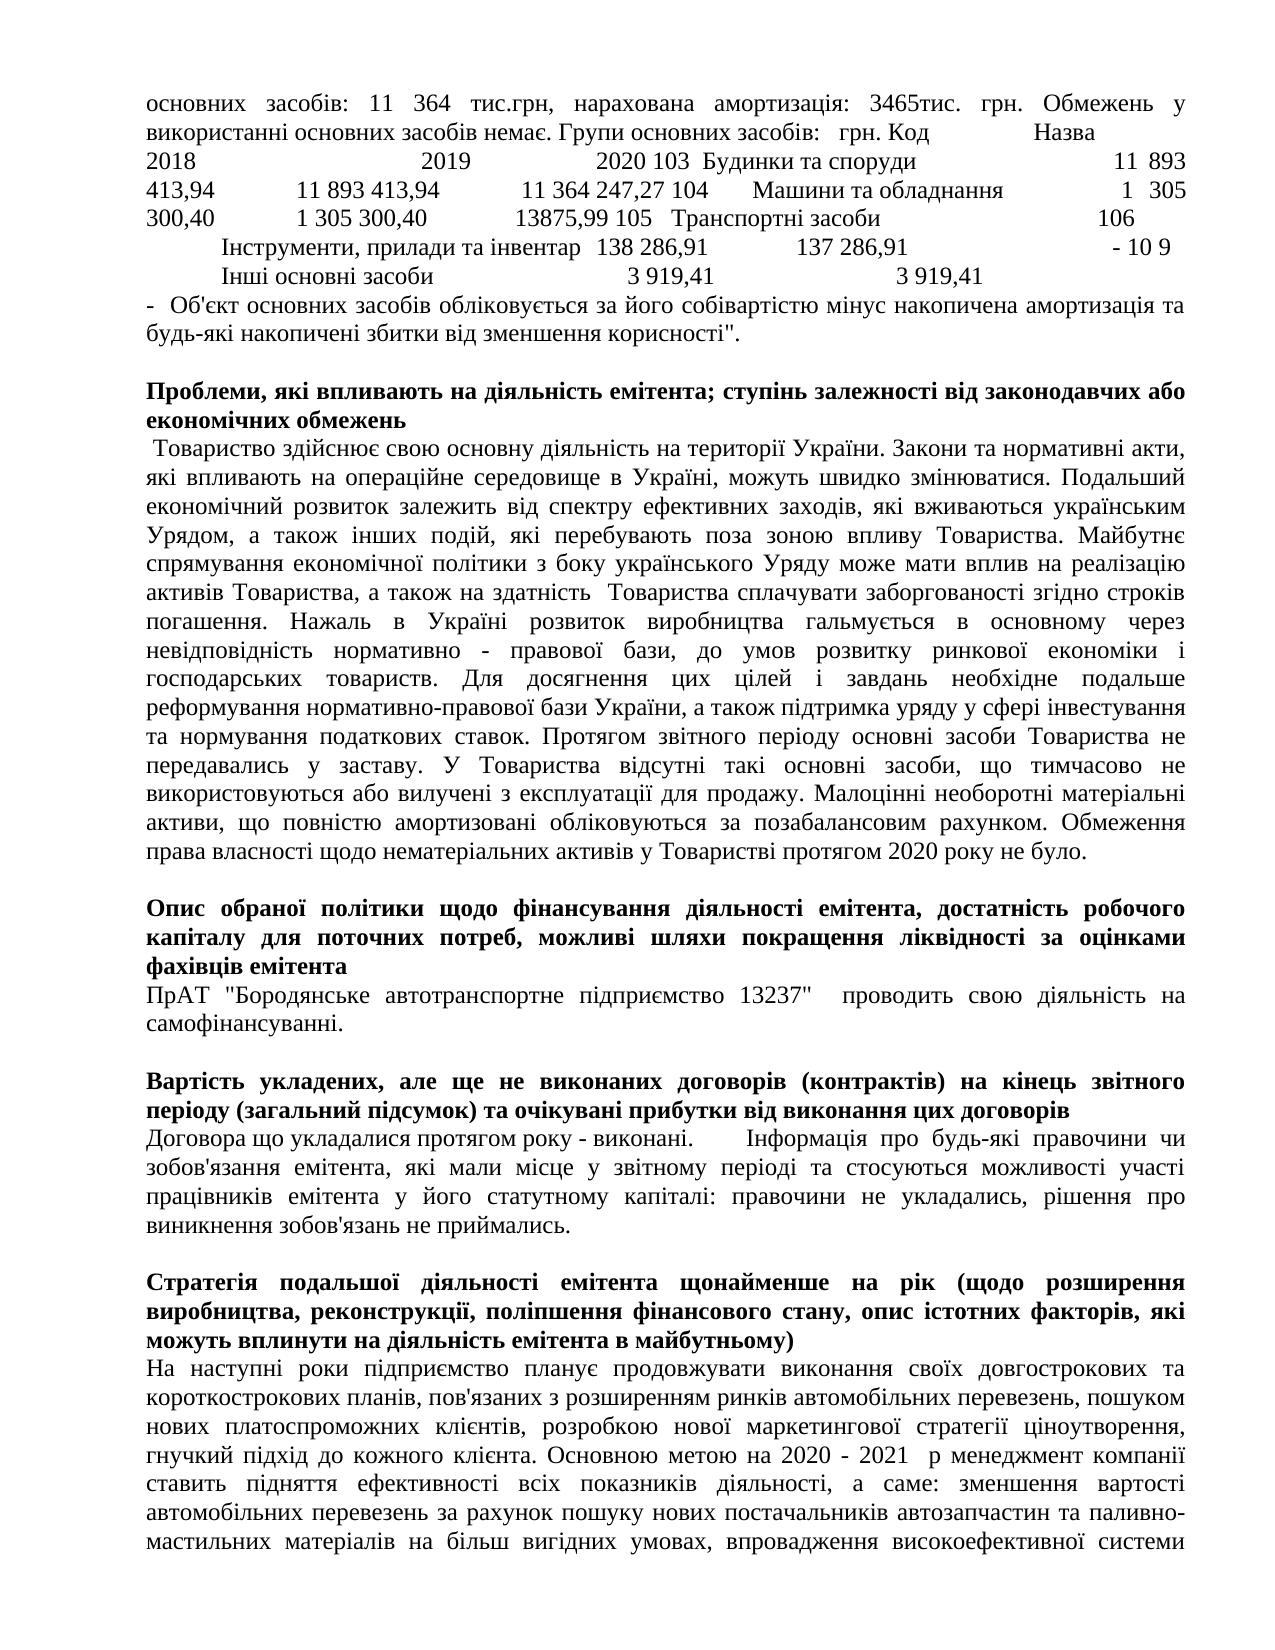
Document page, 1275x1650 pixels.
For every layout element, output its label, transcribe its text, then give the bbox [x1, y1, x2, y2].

text Товариство здiйснює свою основну дiяльнiсть на територiї України. Закони та нормативнi акти, якi впливають на операцiйне середовище в Українi, можуть швидко змiнюватися. Подальший економiчний розвиток залежить вiд спектру ефективних заходiв, якi вживаються українським Урядом, а також iнших подiй, якi перебувають поза зоною впливу Товариства. Майбутнє спрямування економiчної полiтики з боку українського Уряду може мати вплив на реалiзацiю активiв Товариства, а також на здатнiсть Товариства сплачувати заборгованостi згiдно строкiв погашення. Нажаль в Українi розвиток виробництва гальмується в основному через невiдповiднiсть нормативно - правової бази, до умов розвитку ринкової економiки i господарських товариств. Для досягнення цих цiлей i завдань необхiдне подальше реформування нормативно-правової бази України, а також пiдтримка уряду у сферi iнвестування та нормування податкових ставок. Протягом звiтного перiоду основнi засоби Товариства не передавались у заставу. У Товариства вiдсутнi такi основнi засоби, що тимчасово не використовуються або вилученi з експлуатацiї для продажу. Малоцiннi необоротнi матерiальнi активи, що повнiстю амортизованi облiковуються за позабалансовим рахунком. Обмеження права власностi щодо нематерiальних активiв у Товариствi протягом 2020 року не було. [146, 433, 1186, 865]
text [146, 88, 1186, 347]
text Стратегія подальшої діяльності емітента щонайменше на рік (щодо розширення виробництва, реконструкції, поліпшення фінансового стану, опис істотних факторів, які можуть вплинути на діяльність емітента в майбутньому) [146, 1267, 1186, 1353]
text Договора що укладалися протягом року - виконанi. Iнформацiя про будь-якi правочини чи зобов'язання емiтента, якi мали мiсце у звiтному перiодi та стосуються можливостi участi працiвникiв емiтента у його статутному капiталi: правочини не укладались, рiшення про виникнення зобов'язань не приймались. [146, 1123, 1186, 1238]
text Проблеми, які впливають на діяльність емітента; ступінь залежності від законодавчих або економічних обмежень [146, 376, 1186, 433]
text ПрАТ "Бородянське автотранспортне пiдприємство 13237" проводить свою дiяльнiсть на самофiнансуваннi. [146, 980, 1186, 1037]
text Вартість укладених, але ще не виконаних договорів (контрактів) на кінець звітного періоду (загальний підсумок) та очікувані прибутки від виконання цих договорів [146, 1066, 1186, 1123]
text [146, 1353, 1186, 1555]
text Опис обраної політики щодо фінансування діяльності емітента, достатність робочого капіталу для поточних потреб, можливі шляхи покращення ліквідності за оцінками фахівців емітента [146, 893, 1186, 980]
